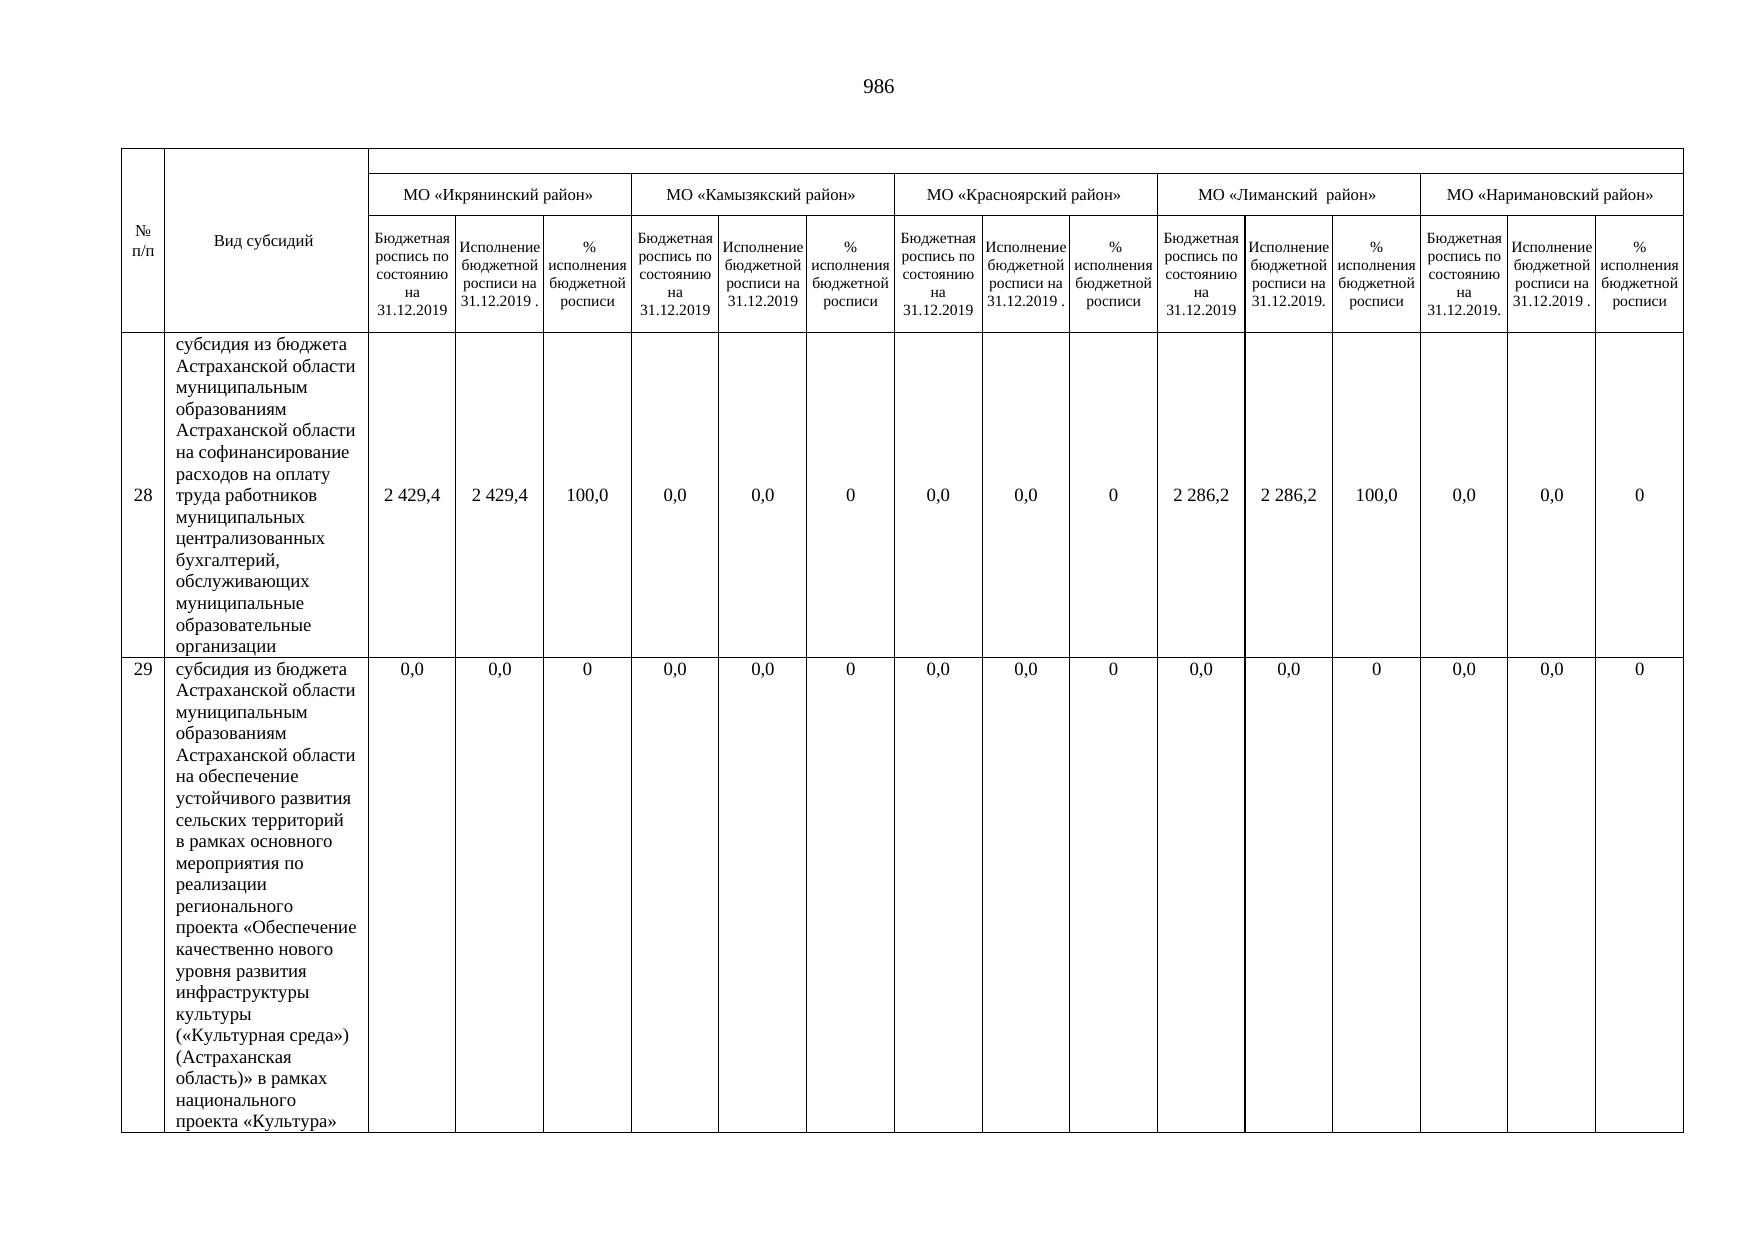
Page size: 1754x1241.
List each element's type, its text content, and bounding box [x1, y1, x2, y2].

table_cell МО «Красноярский район» [895, 174, 1157, 214]
table_cell 0 [1596, 333, 1683, 657]
table_cell 2 429,4 [456, 333, 543, 657]
table_cell МО «Наримановский район» [1421, 174, 1683, 214]
table_cell 0 [1070, 333, 1157, 657]
table_cell Исполнение бюджетной росписи на 31.12.2019 [719, 216, 806, 332]
table_cell 0,0 [1421, 333, 1507, 657]
table_cell 0,0 [632, 658, 718, 1132]
table_cell 0,0 [719, 333, 806, 657]
table_header [369, 149, 1683, 173]
table_cell 0 [807, 333, 894, 657]
table_cell 2 429,4 [369, 333, 455, 657]
table_cell 0,0 [1246, 658, 1332, 1132]
table_cell Исполнение бюджетной росписи на 31.12.2019. [1246, 216, 1332, 332]
table_cell % исполнения бюджетной росписи [544, 216, 631, 332]
table_cell Бюджетная роспись по состоянию на 31.12.2019 [369, 216, 455, 332]
table_cell Бюджетная роспись по состоянию на 31.12.2019 [632, 216, 718, 332]
table_cell Бюджетная роспись по состоянию на 31.12.2019. [1421, 216, 1507, 332]
table_cell 28 [122, 333, 164, 657]
table_cell МО «Икрянинский район» [369, 174, 631, 214]
table_cell 0 [1070, 658, 1157, 1132]
table_cell субсидия из бюджета Астраханской области муниципальным образованиям Астраханской области на софинансирование расходов на оплату труда работников муниципальных централизованных бухгалтерий, обслуживающих муниципальные образовательные организации [165, 333, 368, 657]
table_header Вид субсидий [165, 149, 368, 332]
table_cell 0,0 [369, 658, 455, 1132]
table_cell 0,0 [1508, 658, 1595, 1132]
table_cell % исполнения бюджетной росписи [1333, 216, 1420, 332]
table_cell 2 286,2 [1158, 333, 1244, 657]
table_cell 0,0 [983, 658, 1069, 1132]
table_cell Исполнение бюджетной росписи на 31.12.2019 . [1508, 216, 1595, 332]
table_cell 0,0 [895, 333, 982, 657]
table_cell 100,0 [1333, 333, 1420, 657]
table_cell 0,0 [1158, 658, 1244, 1132]
table_cell 0 [807, 658, 894, 1132]
table_cell 0,0 [1421, 658, 1507, 1132]
table_cell МО «Лиманский район» [1158, 174, 1420, 214]
table_cell % исполнения бюджетной росписи [1596, 216, 1683, 332]
table_cell 2 286,2 [1246, 333, 1332, 657]
table_cell % исполнения бюджетной росписи [1070, 216, 1157, 332]
table_cell 0 [544, 658, 631, 1132]
table_cell 0 [1333, 658, 1420, 1132]
table_cell МО «Камызякский район» [632, 174, 894, 214]
table_cell 0,0 [983, 333, 1069, 657]
table_cell Исполнение бюджетной росписи на 31.12.2019 . [983, 216, 1069, 332]
table_cell 0,0 [456, 658, 543, 1132]
table_cell Бюджетная роспись по состоянию на 31.12.2019 [1158, 216, 1244, 332]
table_cell 29 [122, 658, 164, 1132]
table_cell Бюджетная роспись по состоянию на 31.12.2019 [895, 216, 982, 332]
table_cell 0,0 [632, 333, 718, 657]
table_cell 0 [1596, 658, 1683, 1132]
table_cell 100,0 [544, 333, 631, 657]
table_cell 0,0 [895, 658, 982, 1132]
table_cell Исполнение бюджетной росписи на 31.12.2019 . [456, 216, 543, 332]
table_cell % исполнения бюджетной росписи [807, 216, 894, 332]
table_cell 0,0 [719, 658, 806, 1132]
table_header № п/п [122, 149, 164, 332]
table_cell 0,0 [1508, 333, 1595, 657]
